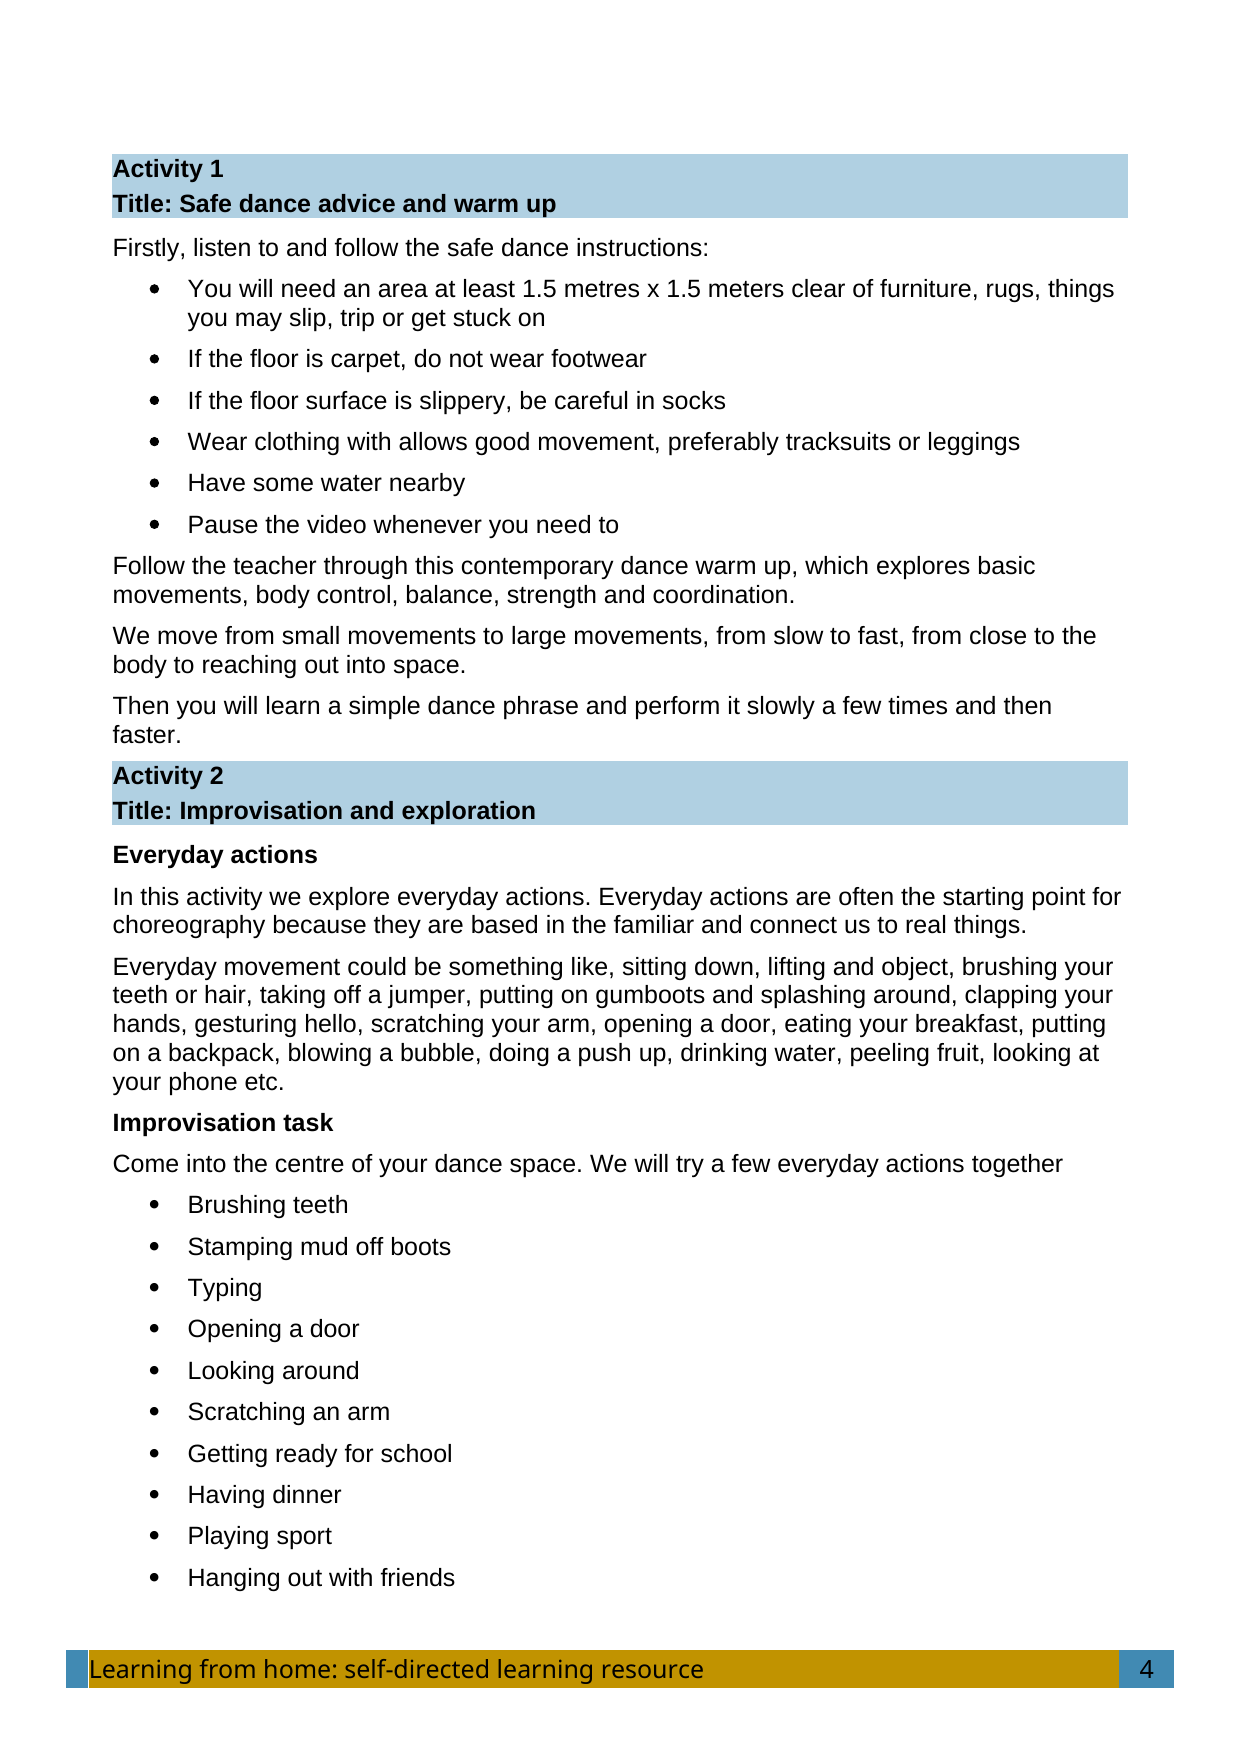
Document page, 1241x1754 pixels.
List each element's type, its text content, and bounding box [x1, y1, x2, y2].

list Brushing teeth [150, 1190, 1128, 1219]
list Looking around [150, 1356, 1128, 1385]
text Everyday movement could be something like, sitting down, lifting and object, brushing your teeth or hair, taking off a jumper, putting on gumboots and splashing around, clapping your hands, gesturing hello, scratching your arm, opening a door, eating your breakfast, putting on a backpack, blowing a bubble, doing a push up, drinking water, peeling fruit, looking at your phone etc. [112, 952, 1128, 1095]
subtitle Activity 2 [112, 761, 1128, 790]
subtitle Title: Improvisation and exploration [112, 796, 1128, 825]
list Typing [150, 1273, 1128, 1302]
list Getting ready for school [150, 1438, 1128, 1467]
text Firstly, listen to and follow the safe dance instructions: [112, 233, 1128, 262]
list Playing sport [150, 1521, 1128, 1550]
list Wear clothing with allows good movement, preferably tracksuits or leggings [150, 427, 1128, 456]
text Come into the centre of your dance space. We will try a few everyday actions together [112, 1149, 1128, 1178]
subtitle Title: Safe dance advice and warm up [112, 189, 1128, 218]
text We move from small movements to large movements, from slow to fast, from close to the body to reaching out into space. [112, 621, 1128, 678]
list If the floor is carpet, do not wear footwear [150, 344, 1128, 373]
list Have some water nearby [150, 468, 1128, 497]
text Everyday actions [112, 840, 1128, 869]
list Scratching an arm [150, 1397, 1128, 1426]
list Pause the video whenever you need to [150, 510, 1128, 538]
list You will need an area at least 1.5 metres x 1.5 meters clear of furniture, rugs, things you may slip, trip or get stuck on [150, 274, 1128, 332]
list Stamping mud off boots [150, 1232, 1128, 1261]
text Follow the teacher through this contemporary dance warm up, which explores basic movements, body control, balance, strength and coordination. [112, 551, 1128, 608]
text Then you will learn a simple dance phrase and perform it slowly a few times and then faster. [112, 691, 1128, 748]
text In this activity we explore everyday actions. Everyday actions are often the starting point for choreography because they are based in the familiar and connect us to real things. [112, 882, 1128, 939]
subtitle Activity 1 [112, 154, 1128, 183]
list Hanging out with friends [150, 1563, 1128, 1591]
list Having dinner [150, 1480, 1128, 1509]
list If the floor surface is slippery, be careful in socks [150, 386, 1128, 414]
list Opening a door [150, 1314, 1128, 1343]
text Improvisation task [112, 1108, 1128, 1137]
